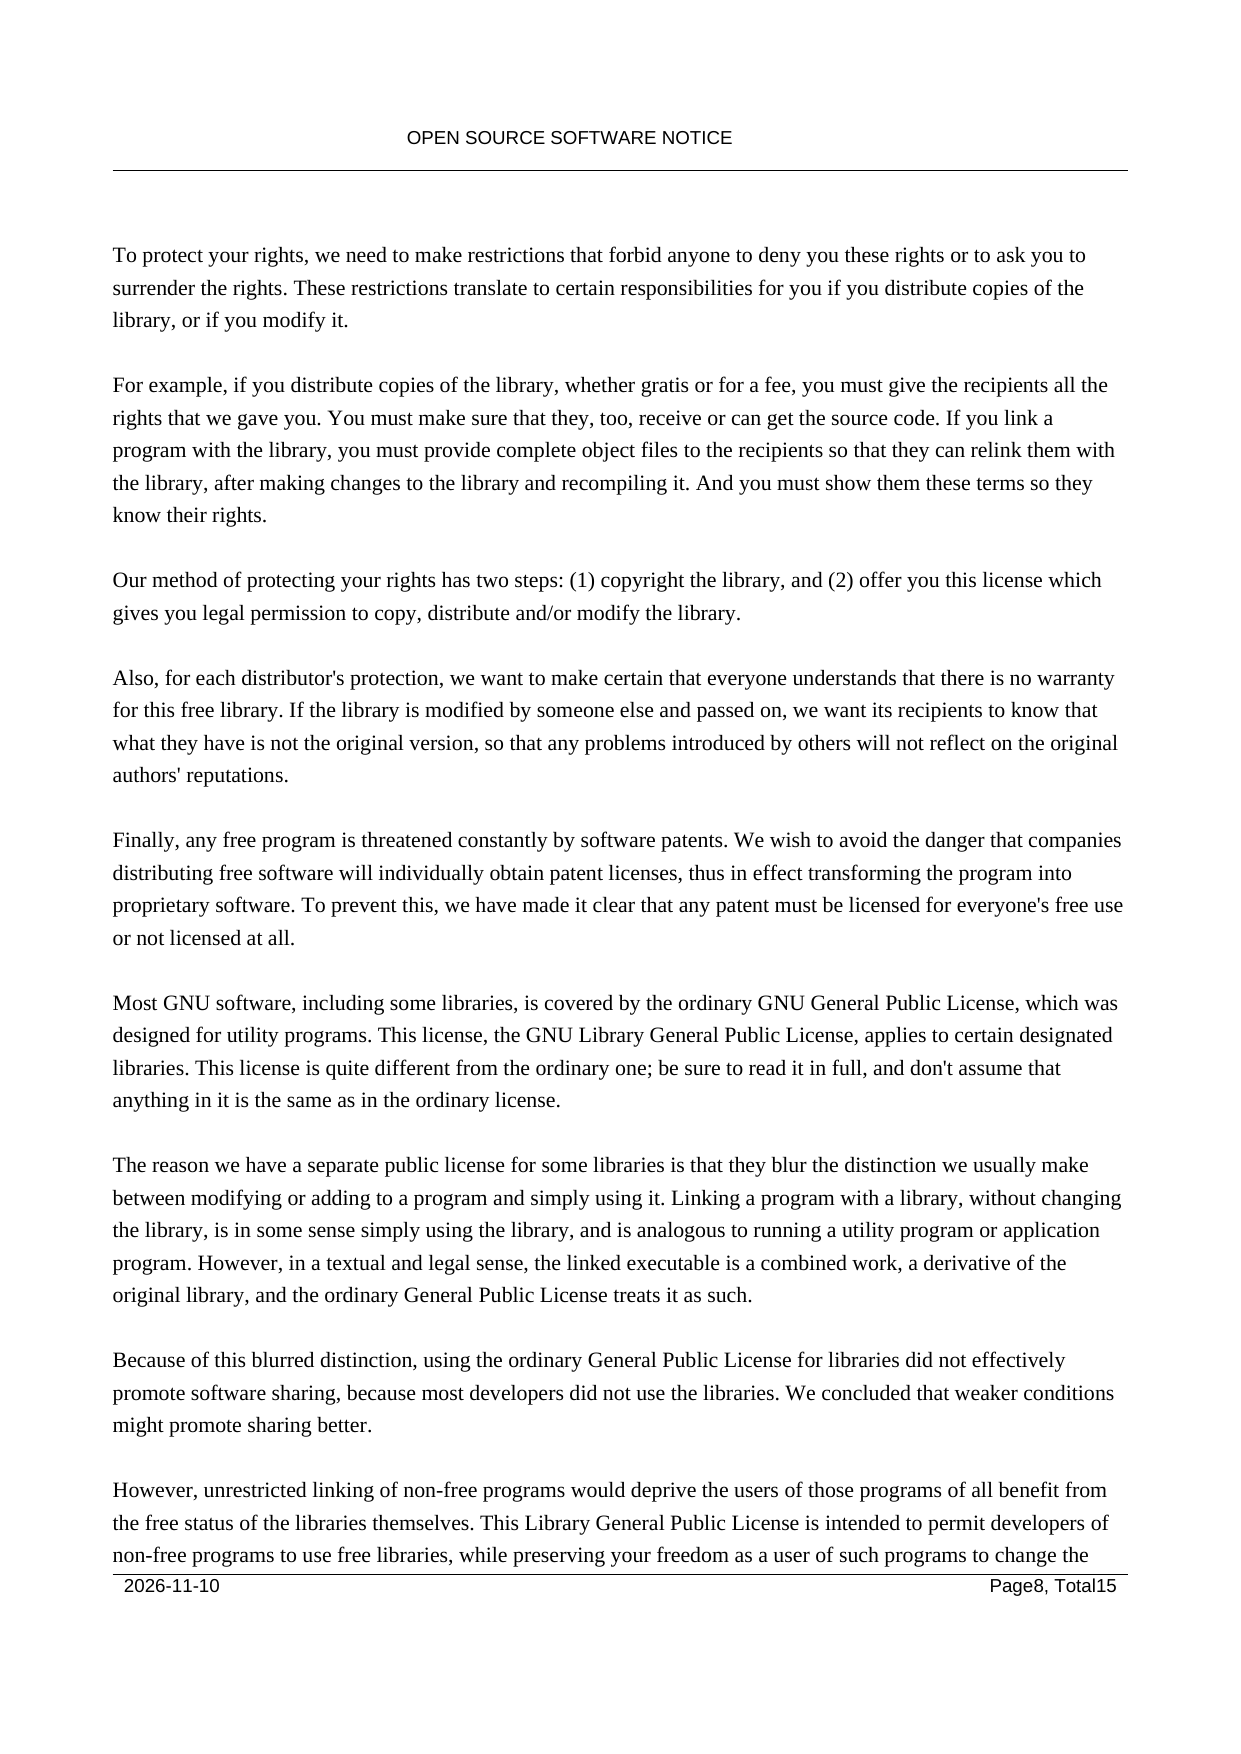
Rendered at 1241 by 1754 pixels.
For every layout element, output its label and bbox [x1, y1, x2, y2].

text [112, 206, 1128, 1571]
